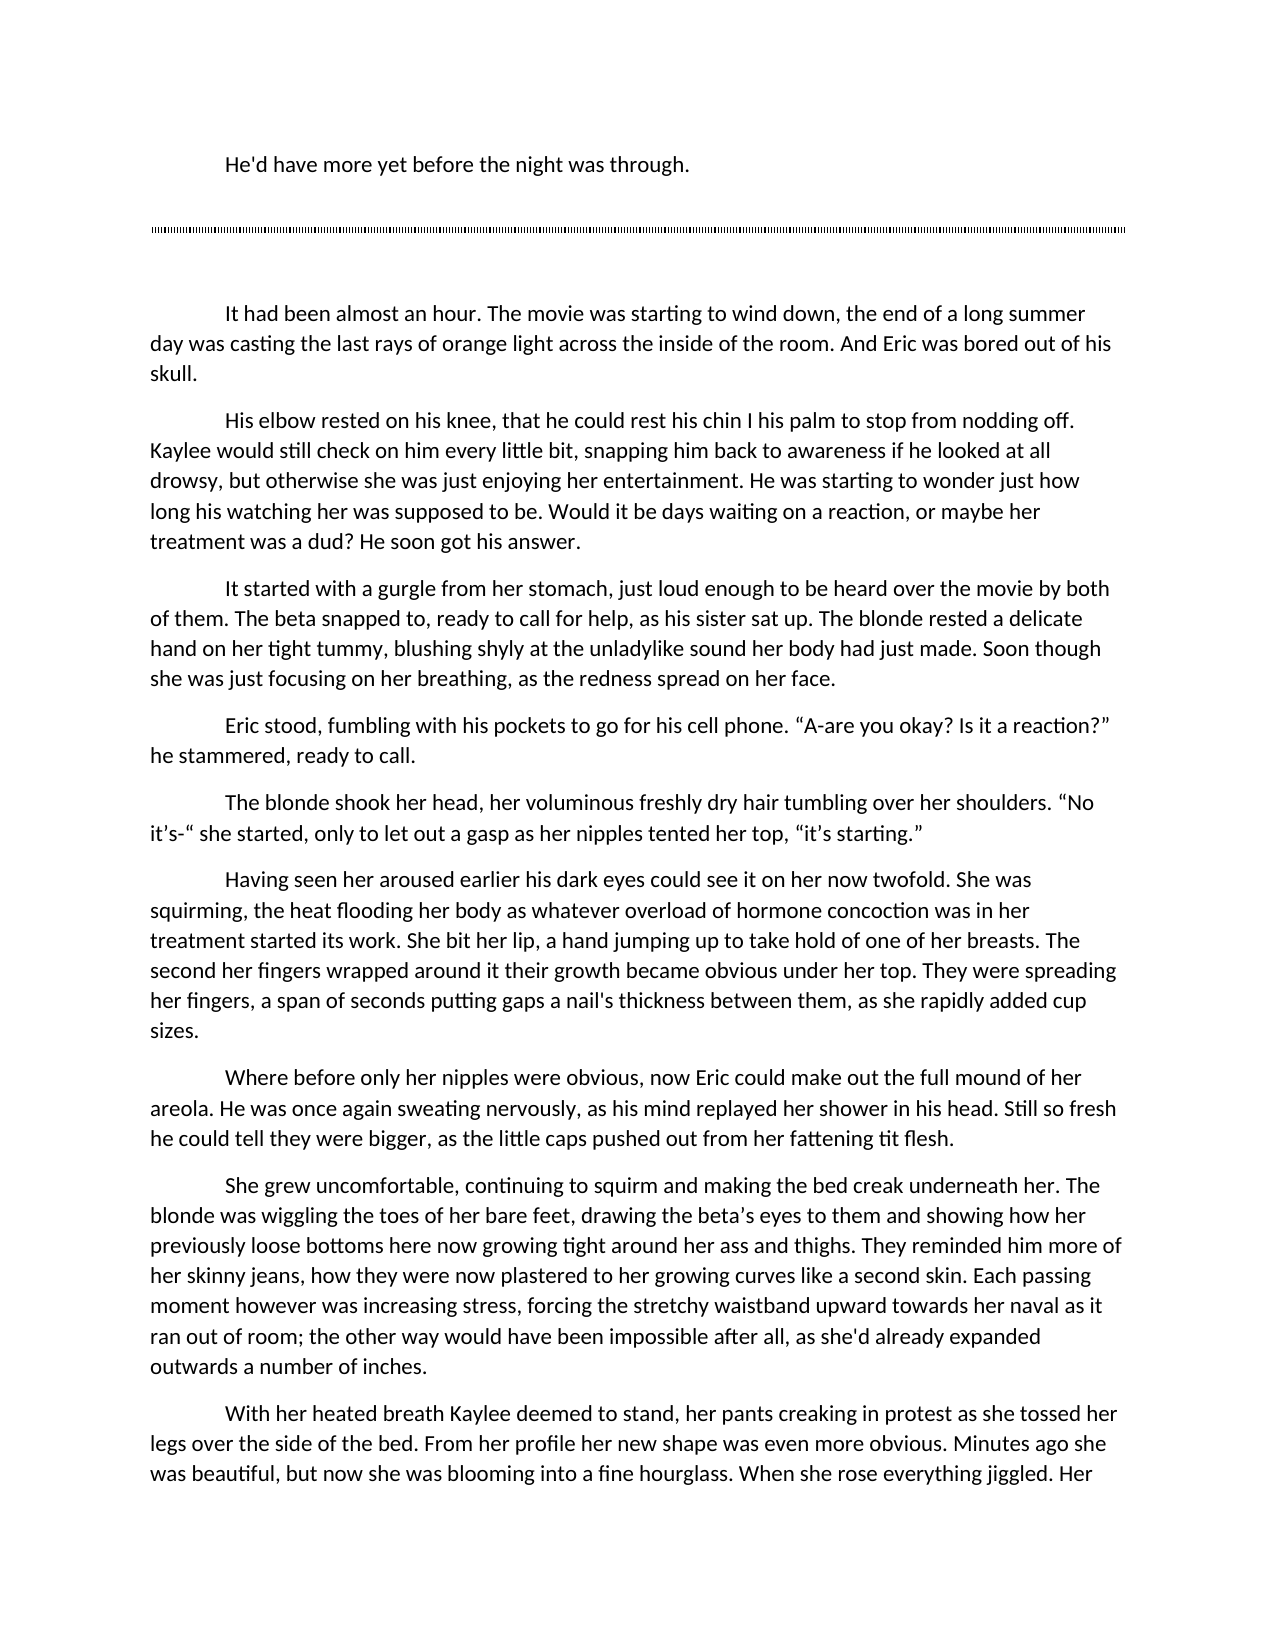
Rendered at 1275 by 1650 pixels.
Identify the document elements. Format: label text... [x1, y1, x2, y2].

text The blonde shook her head, her voluminous freshly dry hair tumbling over her shoulders. “No it’s-“ she started, only to let out a gasp as her nipples tented her top, “it’s starting.” [150, 788, 1125, 847]
text It had been almost an hour. The movie was starting to wind down, the end of a long summer day was casting the last rays of orange light across the inside of the room. And Eric was bored out of his skull. [150, 299, 1125, 387]
text His elbow rested on his knee, that he could rest his chin I his palm to stop from nodding off. Kaylee would still check on him every little bit, snapping him back to awareness if he looked at all drowsy, but otherwise she was just enjoying her entertainment. He was starting to wonder just how long his watching her was supposed to be. Would it be days waiting on a reaction, or maybe her treatment was a dud? He soon got his answer. [150, 406, 1125, 555]
text It started with a gurgle from her stomach, just loud enough to be heard over the movie by both of them. The beta snapped to, ready to call for help, as his sister sat up. The blonde rested a delicate hand on her tight tummy, blushing shyly at the unladylike sound her body had just made. Soon though she was just focusing on her breathing, as the redness spread on her face. [150, 574, 1125, 693]
text She grew uncomfortable, continuing to squirm and making the bed creak underneath her. The blonde was wiggling the toes of her bare feet, drawing the beta’s eyes to them and showing how her previously loose bottoms here now growing tight around her ass and thighs. They reminded him more of her skinny jeans, how they were now plastered to her growing curves like a second skin. Each passing moment however was increasing stress, forcing the stretchy waistband upward towards her naval as it ran out of room; the other way would have been impossible after all, as she'd already expanded outwards a number of inches. [150, 1171, 1125, 1380]
text He'd have more yet before the night was through. [150, 150, 1125, 178]
text Eric stood, fumbling with his pockets to go for his cell phone. “A-are you okay? Is it a reaction?” he stammered, ready to call. [150, 711, 1125, 770]
text Where before only her nipples were obvious, now Eric could make out the full mound of her areola. He was once again sweating nervously, as his mind replayed her shower in his head. Still so fresh he could tell they were bigger, as the little caps pushed out from her fattening tit flesh. [150, 1063, 1125, 1152]
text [150, 1399, 1125, 1487]
text Having seen her aroused earlier his dark eyes could see it on her now twofold. She was squirming, the heat flooding her body as whatever overload of hormone concoction was in her treatment started its work. She bit her lip, a hand jumping up to take hold of one of her breasts. The second her fingers wrapped around it their growth became obvious under her top. They were spreading her fingers, a span of seconds putting gaps a nail's thickness between them, as she rapidly added cup sizes. [150, 866, 1125, 1045]
